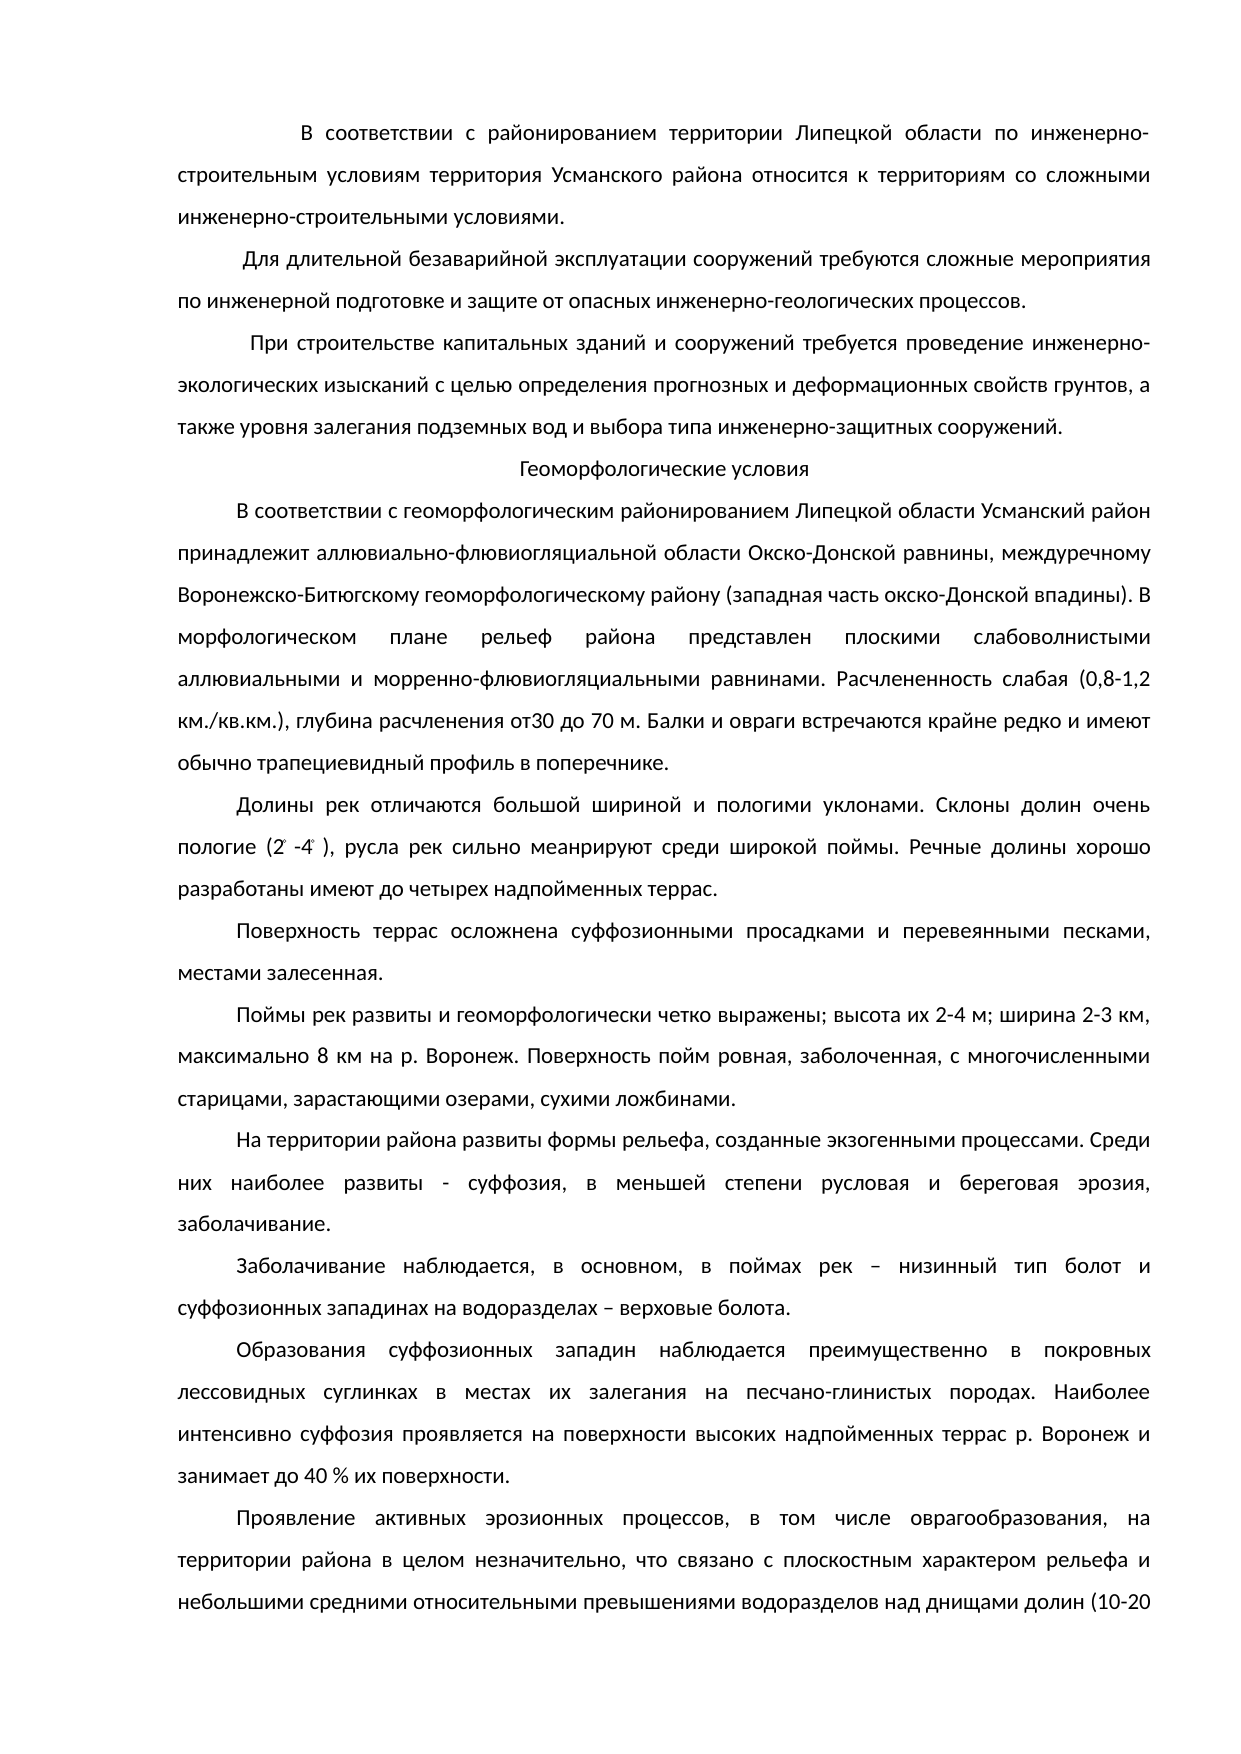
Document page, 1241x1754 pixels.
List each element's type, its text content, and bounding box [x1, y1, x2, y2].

text В соответствии с геоморфологическим районированием Липецкой области Усманский район принадлежит аллювиально-флювиогляциальной области Окско-Донской равнины, междуречному Воронежско-Битюгскому геоморфологическому району (западная часть окско-Донской впадины). В морфологическом плане рельеф района представлен плоскими слабоволнистыми аллювиальными и морренно-флювиогляциальными равнинами. Расчлененность слабая (0,8-1,2 км./кв.км.), глубина расчленения от30 до 70 м. Балки и овраги встречаются крайне редко и имеют обычно трапециевидный профиль в поперечнике. [177, 496, 1152, 776]
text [177, 1503, 1152, 1615]
text Геоморфологические условия [177, 454, 1152, 482]
text Поймы рек развиты и геоморфологически четко выражены; высота их 2-4 м; ширина 2-3 км, максимально 8 км на р. Воронеж. Поверхность пойм ровная, заболоченная, с многочисленными старицами, зарастающими озерами, сухими ложбинами. [177, 1000, 1152, 1112]
text При строительстве капитальных зданий и сооружений требуется проведение инженерно-экологических изысканий с целью определения прогнозных и деформационных свойств грунтов, а также уровня залегания подземных вод и выбора типа инженерно-защитных сооружений. [177, 328, 1152, 440]
text Долины рек отличаются большой шириной и пологими уклонами. Склоны долин очень пологие (2۫ -4۫ ), русла рек сильно меанрируют среди широкой поймы. Речные долины хорошо разработаны имеют до четырех надпойменных террас. [177, 790, 1152, 902]
text Заболачивание наблюдается, в основном, в поймах рек – низинный тип болот и суффозионных западинах на водоразделах – верховые болота. [177, 1252, 1152, 1322]
text Поверхность террас осложнена суффозионными просадками и перевеянными песками, местами залесенная. [177, 916, 1152, 986]
text Для длительной безаварийной эксплуатации сооружений требуются сложные мероприятия по инженерной подготовке и защите от опасных инженерно-геологических процессов. [177, 244, 1152, 314]
text Образования суффозионных западин наблюдается преимущественно в покровных лессовидных суглинках в местах их залегания на песчано-глинистых породах. Наиболее интенсивно суффозия проявляется на поверхности высоких надпойменных террас р. Воронеж и занимает до 40 % их поверхности. [177, 1336, 1152, 1489]
text В соответствии с районированием территории Липецкой области по инженерно-строительным условиям территория Усманского района относится к территориям со сложными инженерно-строительными условиями. [177, 118, 1152, 230]
text На территории района развиты формы рельефа, созданные экзогенными процессами. Среди них наиболее развиты - суффозия, в меньшей степени русловая и береговая эрозия, заболачивание. [177, 1126, 1152, 1238]
